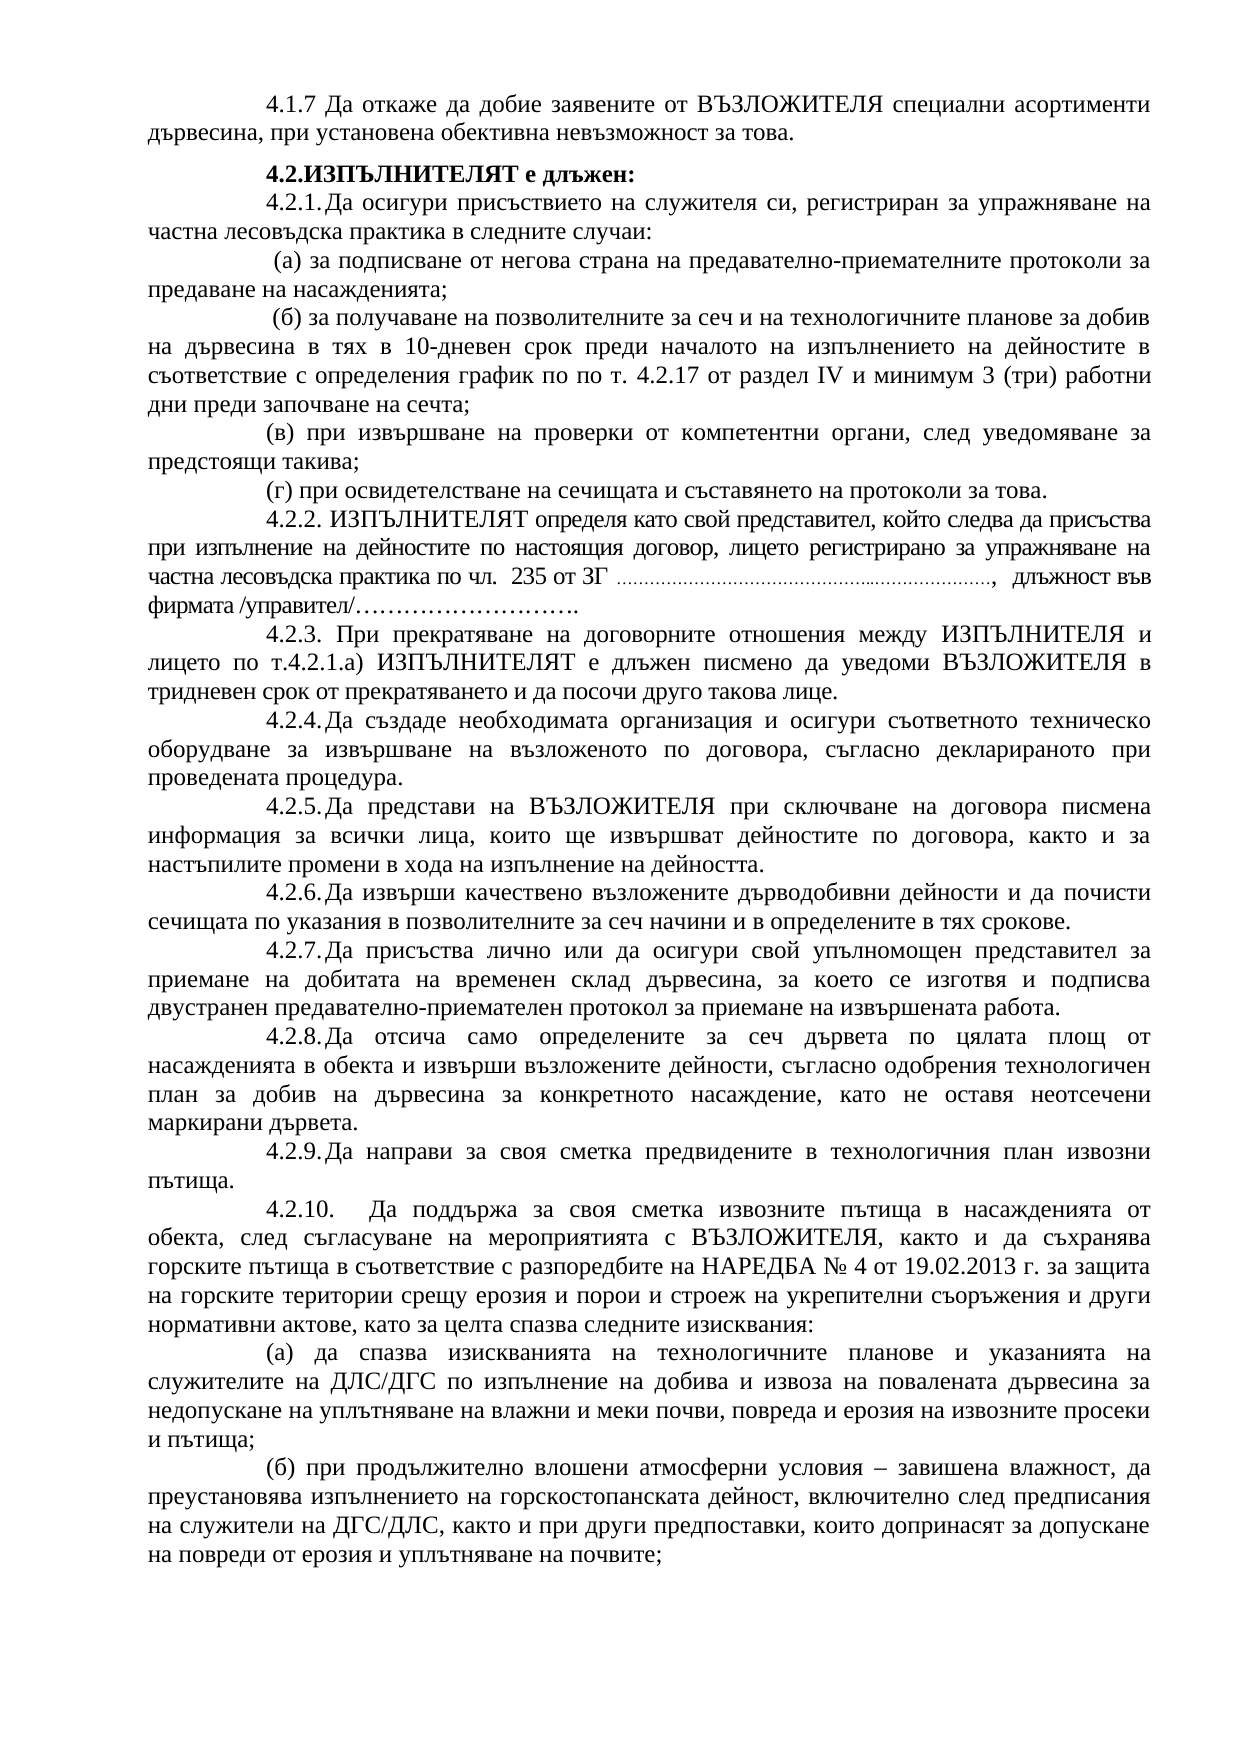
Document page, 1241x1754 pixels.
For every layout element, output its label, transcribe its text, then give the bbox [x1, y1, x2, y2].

text (б) при продължително влошени атмосферни условия – завишена влажност, да преустановява изпълнението на горскостопанската дейност, включително след предписания на служители на ДГС/ДЛС, както и при други предпоставки, които допринасят за допускане на повреди от ерозия и уплътняване на почвите; [148, 1452, 1152, 1567]
list Да представи на ВЪЗЛОЖИТЕЛЯ при сключване на договора писмена информация за всички лица, които ще извършват дейностите по договора, както и за настъпилите промени в хода на изпълнение на дейността. [148, 791, 1152, 877]
list Да поддържа за своя сметка извозните пътища в насажденията от обекта, след съгласуване на мероприятията с ВЪЗЛОЖИТЕЛЯ, както и да съхранява горските пътища в съответствие с разпоредбите на НАРЕДБА № 4 от 19.02.2013 г. за защита на горските територии срещу ерозия и порои и строеж на укрепителни съоръжения и други нормативни актове, като за целта спазва следните изисквания: [148, 1194, 1152, 1337]
text 4.2.ИЗПЪЛНИТЕЛЯТ е длъжен: [148, 159, 1152, 187]
text (а) да спазва изискванията на технологичните планове и указанията на служителите на ДЛС/ДГС по изпълнение на добива и извоза на повалената дървесина за недопускане на уплътняване на влажни и меки почви, повреда и ерозия на извозните просеки и пътища; [148, 1337, 1152, 1452]
list Да създаде необходимата организация и осигури съответното техническо оборудване за извършване на възложеното по договора, съгласно декларираното при проведената процедура. [148, 705, 1152, 791]
list Да осигури присъствието на служителя си, регистриран за упражняване на частна лесовъдска практика в следните случаи: [148, 187, 1152, 245]
text (б) за получаване на позволителните за сеч и на технологичните планове за добив на дървесина в тях в 10-дневен срок преди началото на изпълнението на дейностите в съответствие с определения график по по т. 4.2.17 от раздел ІV и минимум 3 (три) работни дни преди започване на сечта; [148, 302, 1152, 417]
list Да отсича само определените за сеч дървета по цялата площ от насажденията в обекта и извърши възложените дейности, съгласно одобрения технологичен план за добив на дървесина за конкретното насаждение, като не оставя неотсечени маркирани дървета. [148, 1021, 1152, 1136]
list Да откаже да добие заявените от ВЪЗЛОЖИТЕЛЯ специални асортименти дървесина, при установена обективна невъзможност за това. [148, 89, 1152, 146]
list Да присъства лично или да осигури свой упълномощен представител за приемане на добитата на временен склад дървесина, за което се изготвя и подписва двустранен предавателно-приемателен протокол за приемане на извършената работа. [148, 935, 1152, 1021]
text 4.2.2. ИЗПЪЛНИТЕЛЯТ определя като свой представител, който следва да присъства при изпълнение на дейностите по настоящия договор, лицето регистрирано за упражняване на частна лесовъдска практика по чл. 235 от ЗГ ………………………………………..…………………, длъжност във фирмата /управител/………………………. [148, 504, 1152, 619]
list Да направи за своя сметка предвидените в технологичния план извозни пътища. [148, 1136, 1152, 1194]
text (в) при извършване на проверки от компетентни органи, след уведомяване за предстоящи такива; [148, 417, 1152, 475]
list Да извърши качествено възложените дърводобивни дейности и да почисти сечищата по указания в позволителните за сеч начини и в определените в тях срокове. [148, 877, 1152, 935]
text 4.2.3. При прекратяване на договорните отношения между ИЗПЪЛНИТЕЛЯ и лицето по т.4.2.1.а) ИЗПЪЛНИТЕЛЯТ е длъжен писмено да уведоми ВЪЗЛОЖИТЕЛЯ в тридневен срок от прекратяването и да посочи друго такова лице. [148, 619, 1152, 705]
text (г) при освидетелстване на сечищата и съставянето на протоколи за това. [148, 475, 1152, 504]
text (a) за подписване от негова страна на предавателно-приемателните протоколи за предаване на насажденията; [148, 245, 1152, 302]
